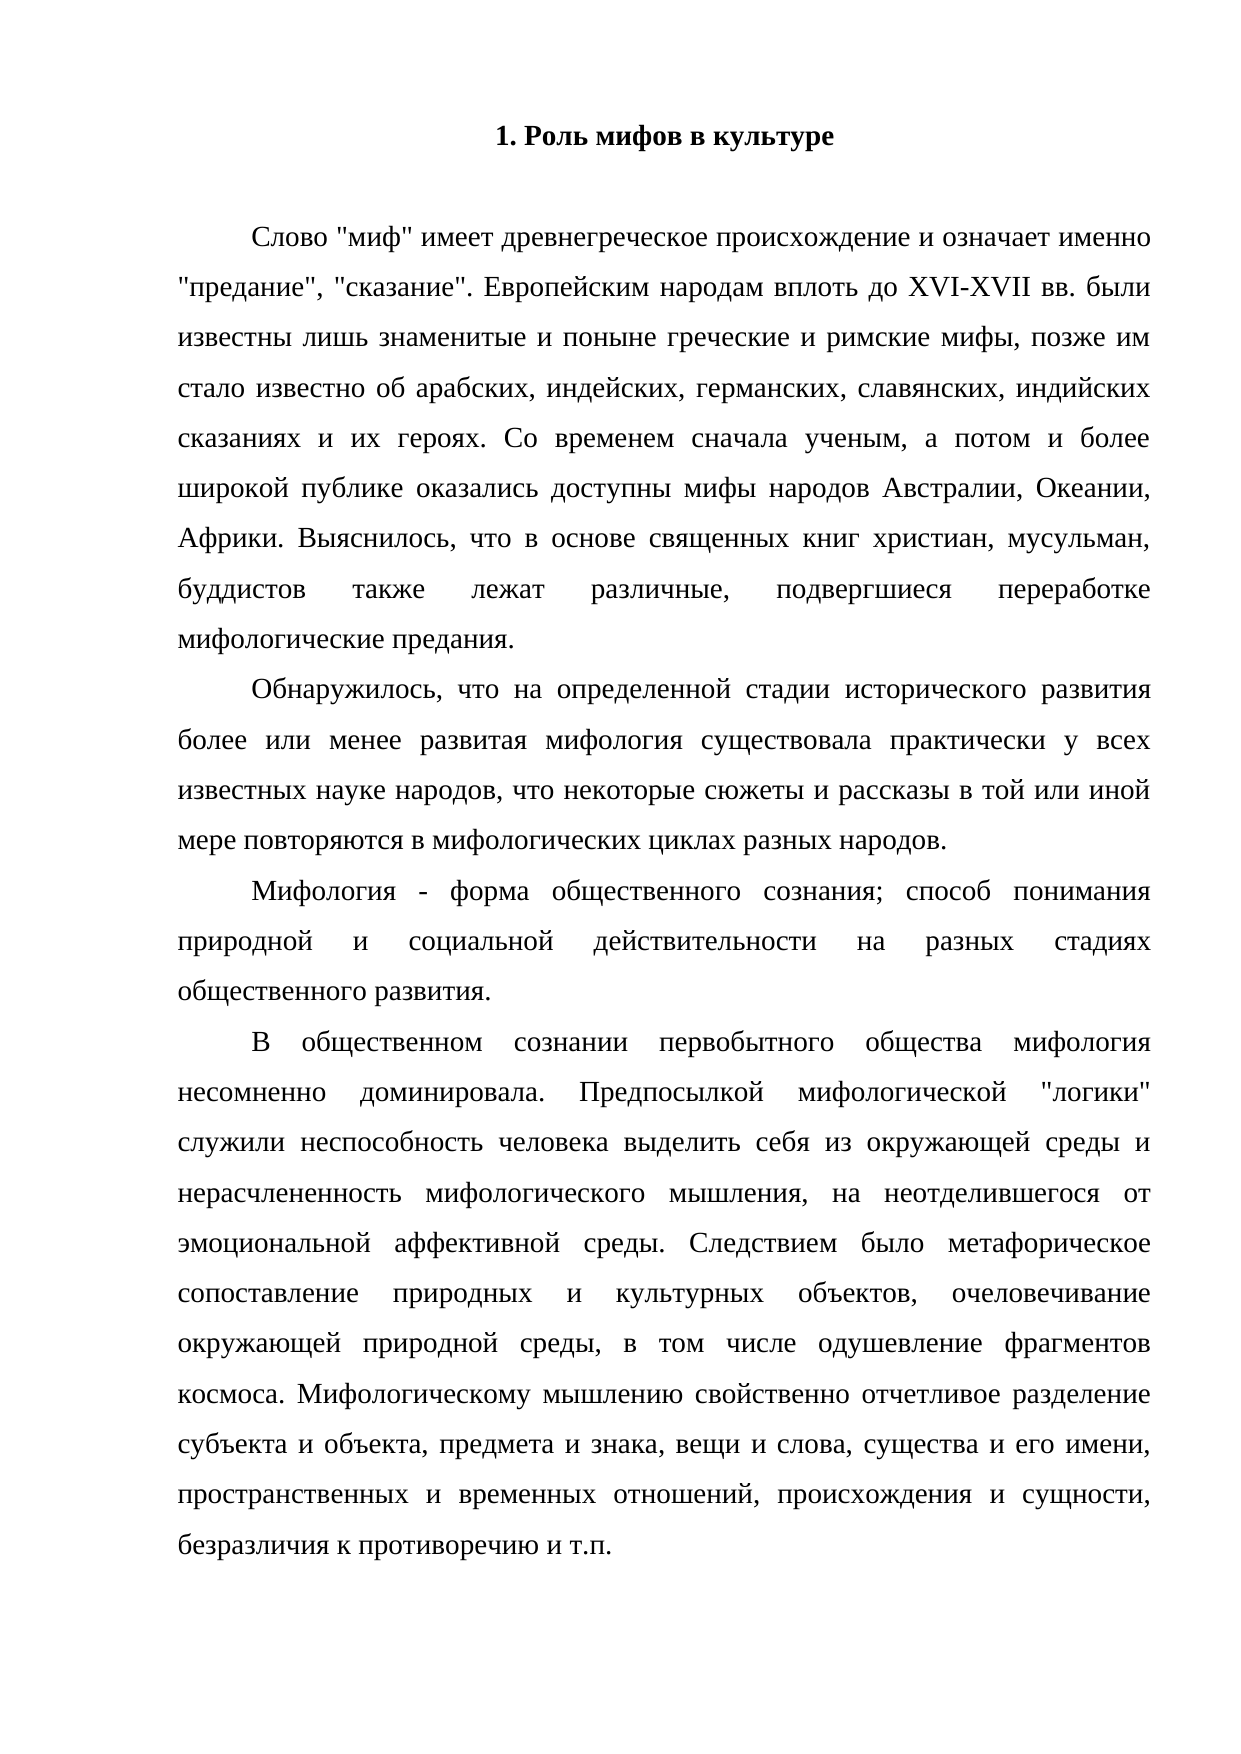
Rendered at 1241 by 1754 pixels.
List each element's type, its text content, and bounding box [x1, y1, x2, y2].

text Мифология - форма общественного сознания; способ понимания природной и социальной действительности на разных стадиях общественного развития. [177, 873, 1152, 1007]
text Слово "миф" имеет древнегреческое происхождение и означает именно "предание", "сказание". Европейским народам вплоть до XVI-XVII вв. были известны лишь знаменитые и поныне греческие и римские мифы, позже им стало известно об арабских, индейских, германских, славянских, индийских сказаниях и их героях. Со временем сначала ученым, а потом и более широкой публике оказались доступны мифы народов Австралии, Океании, Африки. Выяснилось, что в основе священных книг христиан, мусульман, буддистов также лежат различные, подвергшиеся переработке мифологические предания. [177, 219, 1152, 655]
text 1. Роль мифов в культуре [177, 118, 1152, 152]
text В общественном сознании первобытного общества мифология несомненно доминировала. Предпосылкой мифологической "логики" служили неспособность человека выделить себя из окружающей среды и нерасчлененность мифологического мышления, на неотделившегося от эмоциональной аффективной среды. Следствием было метафорическое сопоставление природных и культурных объектов, очеловечивание окружающей природной среды, в том числе одушевление фрагментов космоса. Мифологическому мышлению свойственно отчетливое разделение субъекта и объекта, предмета и знака, вещи и слова, существа и его имени, пространственных и временных отношений, происхождения и сущности, безразличия к противоречию и т.п. [177, 1024, 1152, 1560]
text Обнаружилось, что на определенной стадии исторического развития более или менее развитая мифология существовала практически у всех известных науке народов, что некоторые сюжеты и рассказы в той или иной мере повторяются в мифологических циклах разных народов. [177, 672, 1152, 856]
